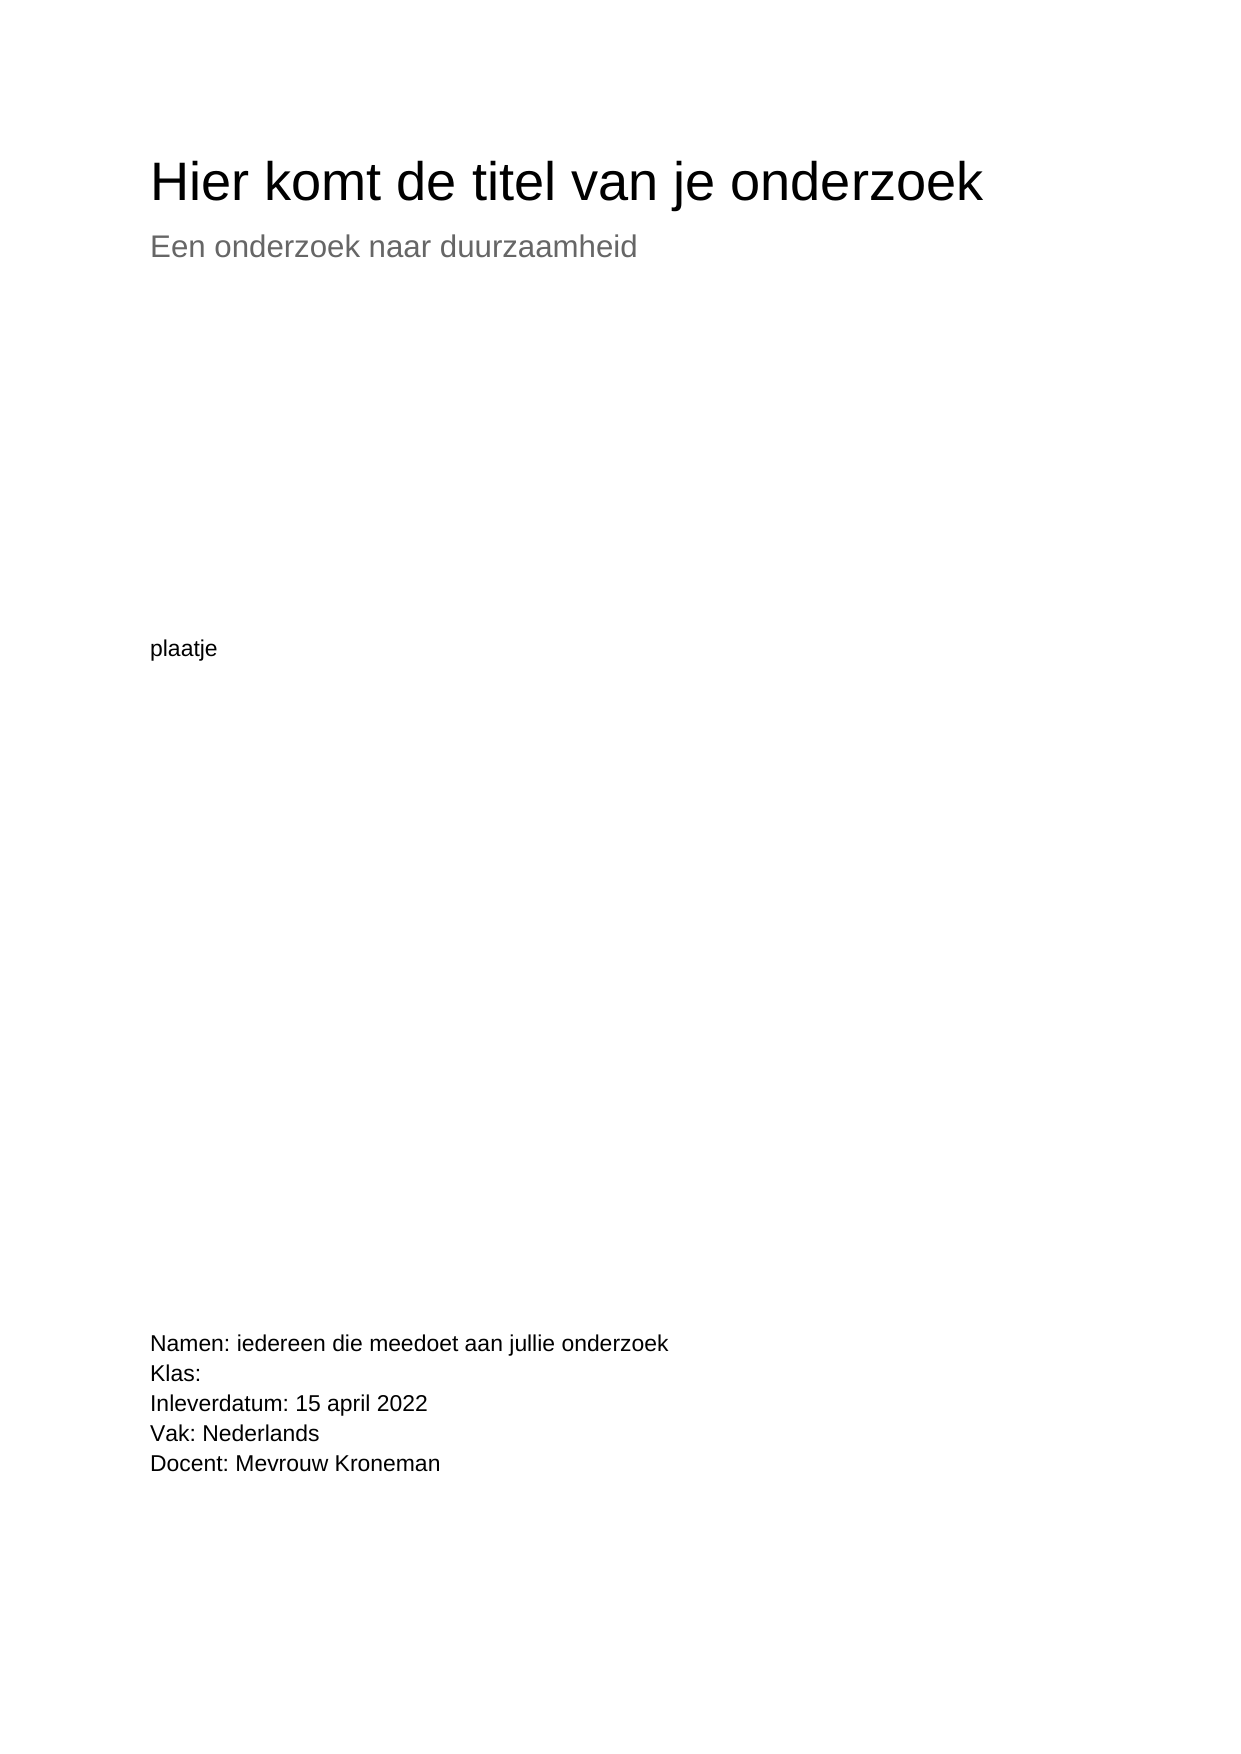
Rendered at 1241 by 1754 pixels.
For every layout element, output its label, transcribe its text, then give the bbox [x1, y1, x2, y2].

text plaatje [150, 635, 1090, 661]
text Inleverdatum: 15 april 2022 [150, 1390, 1090, 1416]
text Namen: iedereen die meedoet aan jullie onderzoek [150, 1329, 1090, 1356]
subtitle Een onderzoek naar duurzaamheid [150, 228, 1090, 264]
text Vak: Nederlands [150, 1420, 1090, 1446]
title Hier komt de titel van je onderzoek [150, 150, 1090, 212]
text Docent: Mevrouw Kroneman [150, 1450, 1090, 1477]
text Klas: [150, 1360, 1090, 1386]
